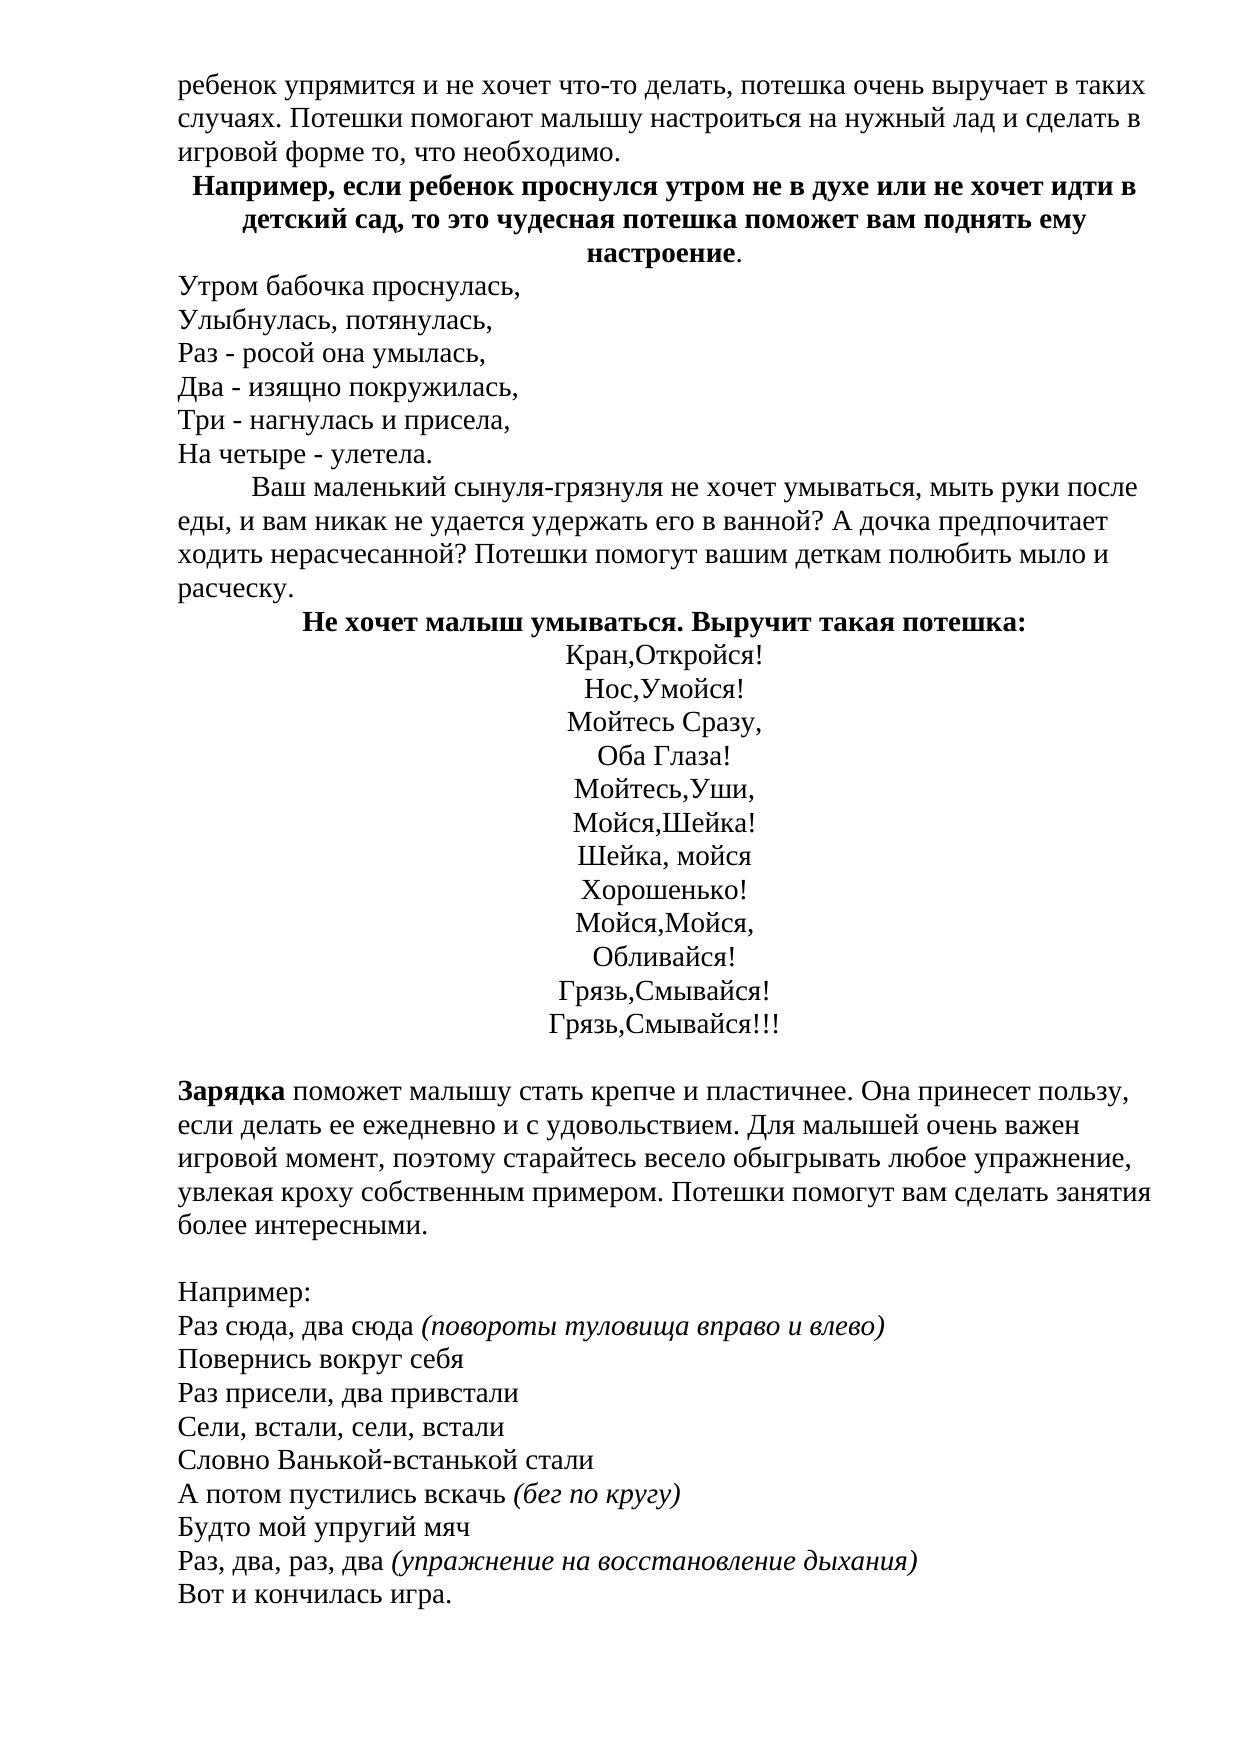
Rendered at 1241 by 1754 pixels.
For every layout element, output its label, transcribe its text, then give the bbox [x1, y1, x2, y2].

text Мойтесь,Уши, [177, 771, 1152, 805]
text Зарядка поможет малышу стать крепче и пластичнее. Она принесет пользу, если делать ее ежедневно и с удовольствием. Для малышей очень важен игровой момент, поэтому старайтесь весело обыгрывать любое упражнение, увлекая кроху собственным примером. Потешки помогут вам сделать занятия более интересными. [177, 1073, 1152, 1241]
text Кран,Откройся! [177, 637, 1152, 671]
text Словно Ванькой-встанькой стали [177, 1442, 1152, 1476]
text Обливайся! [177, 939, 1152, 973]
text Повернись вокруг себя [177, 1342, 1152, 1375]
text Вот и кончилась игра. [177, 1576, 1152, 1610]
text Улыбнулась, потянулась, [177, 302, 1152, 335]
text Грязь,Смывайся!!! [177, 1006, 1152, 1040]
text Оба Глаза! [177, 738, 1152, 771]
text Три - нагнулась и присела, [177, 402, 1152, 436]
text Мойся,Шейка! [177, 805, 1152, 838]
text Сели, встали, сели, встали [177, 1409, 1152, 1442]
text На четыре - улетела. [177, 436, 1152, 469]
text Два - изящно покружилась, [177, 369, 1152, 402]
text Шейка, мойся [177, 838, 1152, 872]
text Например, если ребенок проснулся утром не в духе или не хочет идти в детский сад, то это чудесная потешка поможет вам поднять ему настроение. [177, 168, 1152, 268]
text Мойся,Мойся, [177, 906, 1152, 939]
text Будто мой упругий мяч [177, 1509, 1152, 1543]
text Хорошенько! [177, 872, 1152, 906]
text А потом пустились вскачь (бег по кругу) [177, 1476, 1152, 1509]
text Мойтесь Сразу, [177, 704, 1152, 738]
text ребенок упрямится и не хочет что-то делать, потешка очень выручает в таких случаях. Потешки помогают малышу настроиться на нужный лад и сделать в игровой форме то, что необходимо. [177, 67, 1152, 168]
text Раз сюда, два сюда (повороты туловища вправо и влево) [177, 1308, 1152, 1342]
text Раз, два, раз, два (упражнение на восстановление дыхания) [177, 1543, 1152, 1576]
text Раз присели, два привстали [177, 1375, 1152, 1409]
text Утром бабочка проснулась, [177, 268, 1152, 302]
text Ваш маленький сынуля-грязнуля не хочет умываться, мыть руки после еды, и вам никак не удается удержать его в ванной? А дочка предпочитает ходить нерасчесанной? Потешки помогут вашим деткам полюбить мыло и расческу. [177, 469, 1152, 604]
text Например: [177, 1274, 1152, 1308]
text Не хочет малыш умываться. Выручит такая потешка: [177, 604, 1152, 637]
text Раз - росой она умылась, [177, 335, 1152, 369]
text Нос,Умойся! [177, 671, 1152, 704]
text Грязь,Смывайся! [177, 973, 1152, 1006]
